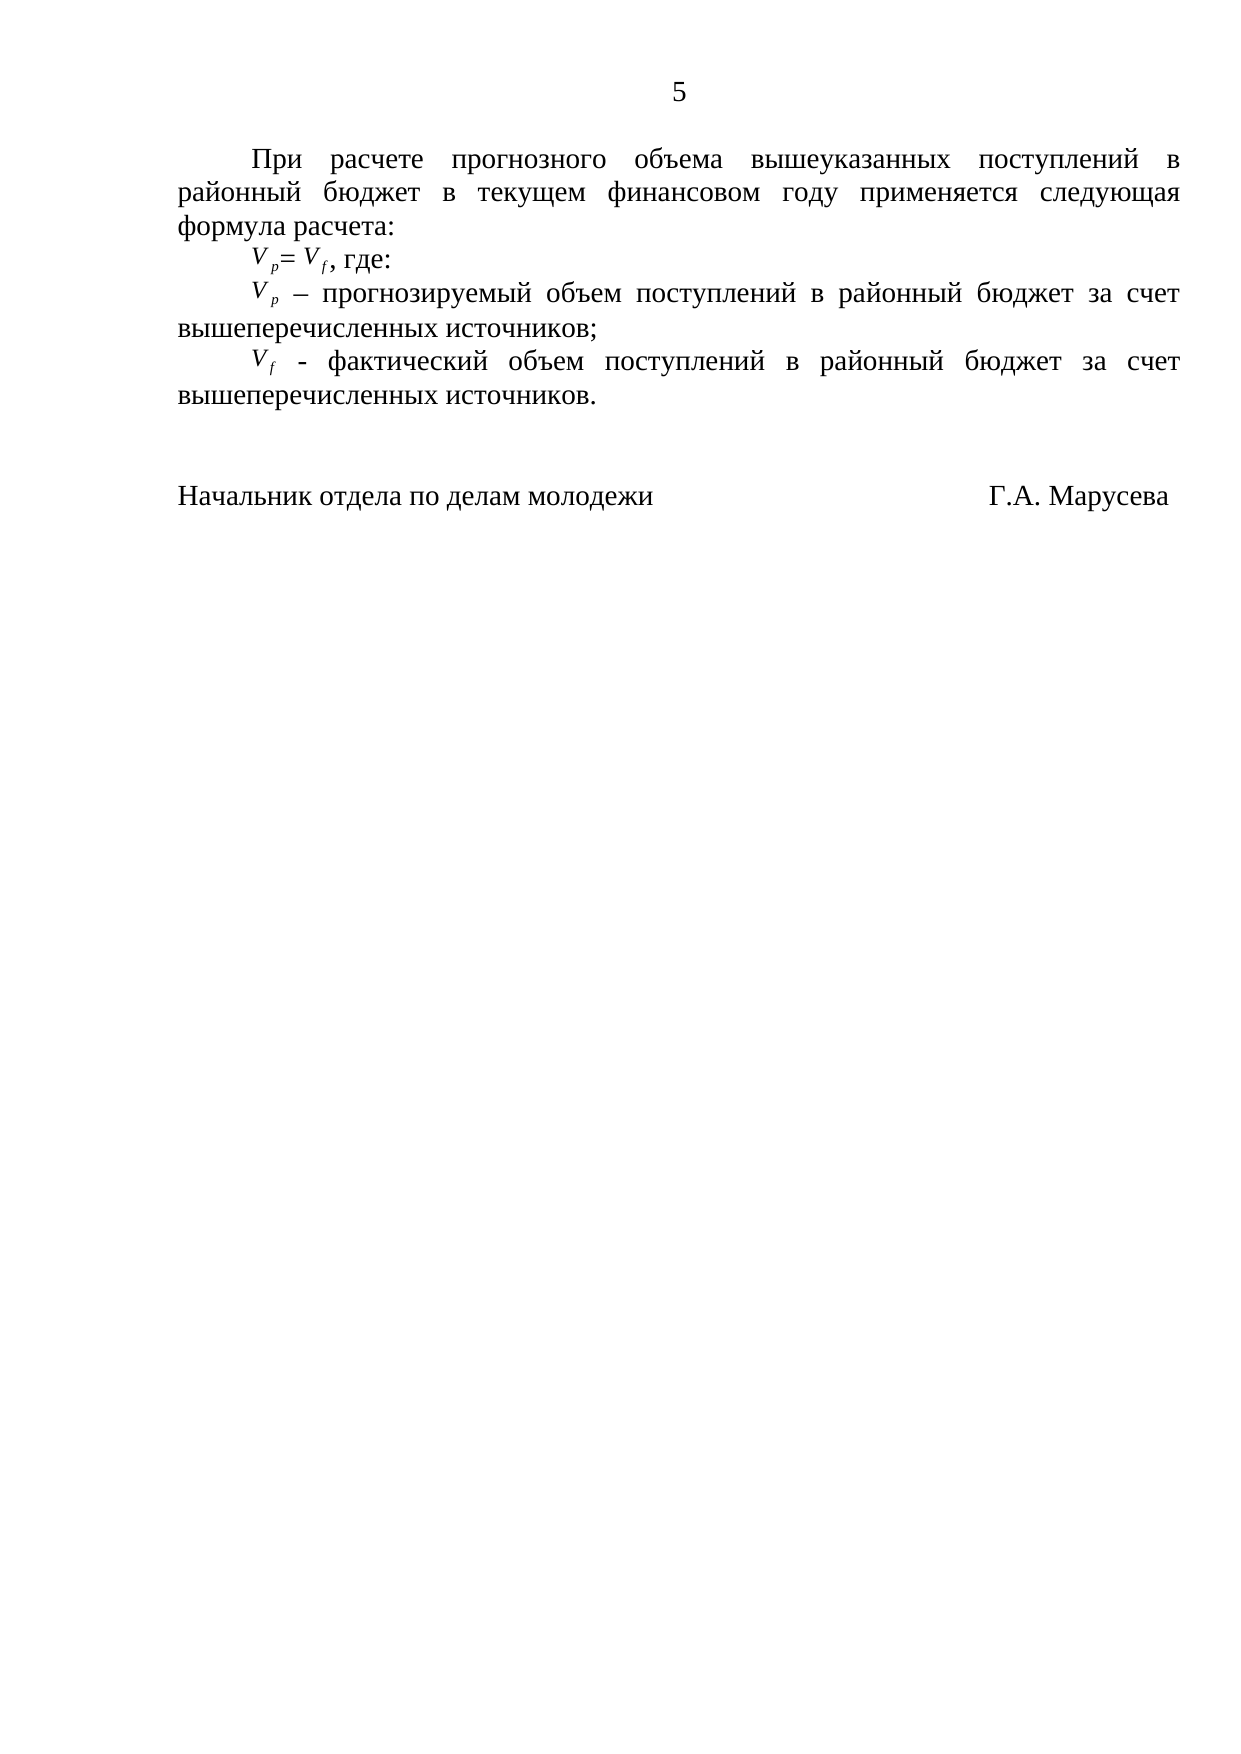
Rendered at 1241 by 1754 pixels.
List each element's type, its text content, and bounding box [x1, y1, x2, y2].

text Начальник отдела по делам молодежи Г.А. Марусева [177, 478, 1181, 511]
text - фактический объем поступлений в районный бюджет за счет вышеперечисленных источников. [177, 343, 1181, 411]
text При расчете прогнозного объема вышеуказанных поступлений в районный бюджет в текущем финансовом году применяется следующая формула расчета: [177, 141, 1181, 242]
text = , где: [177, 242, 1181, 276]
text – прогнозируемый объем поступлений в районный бюджет за счет вышеперечисленных источников; [177, 276, 1181, 343]
